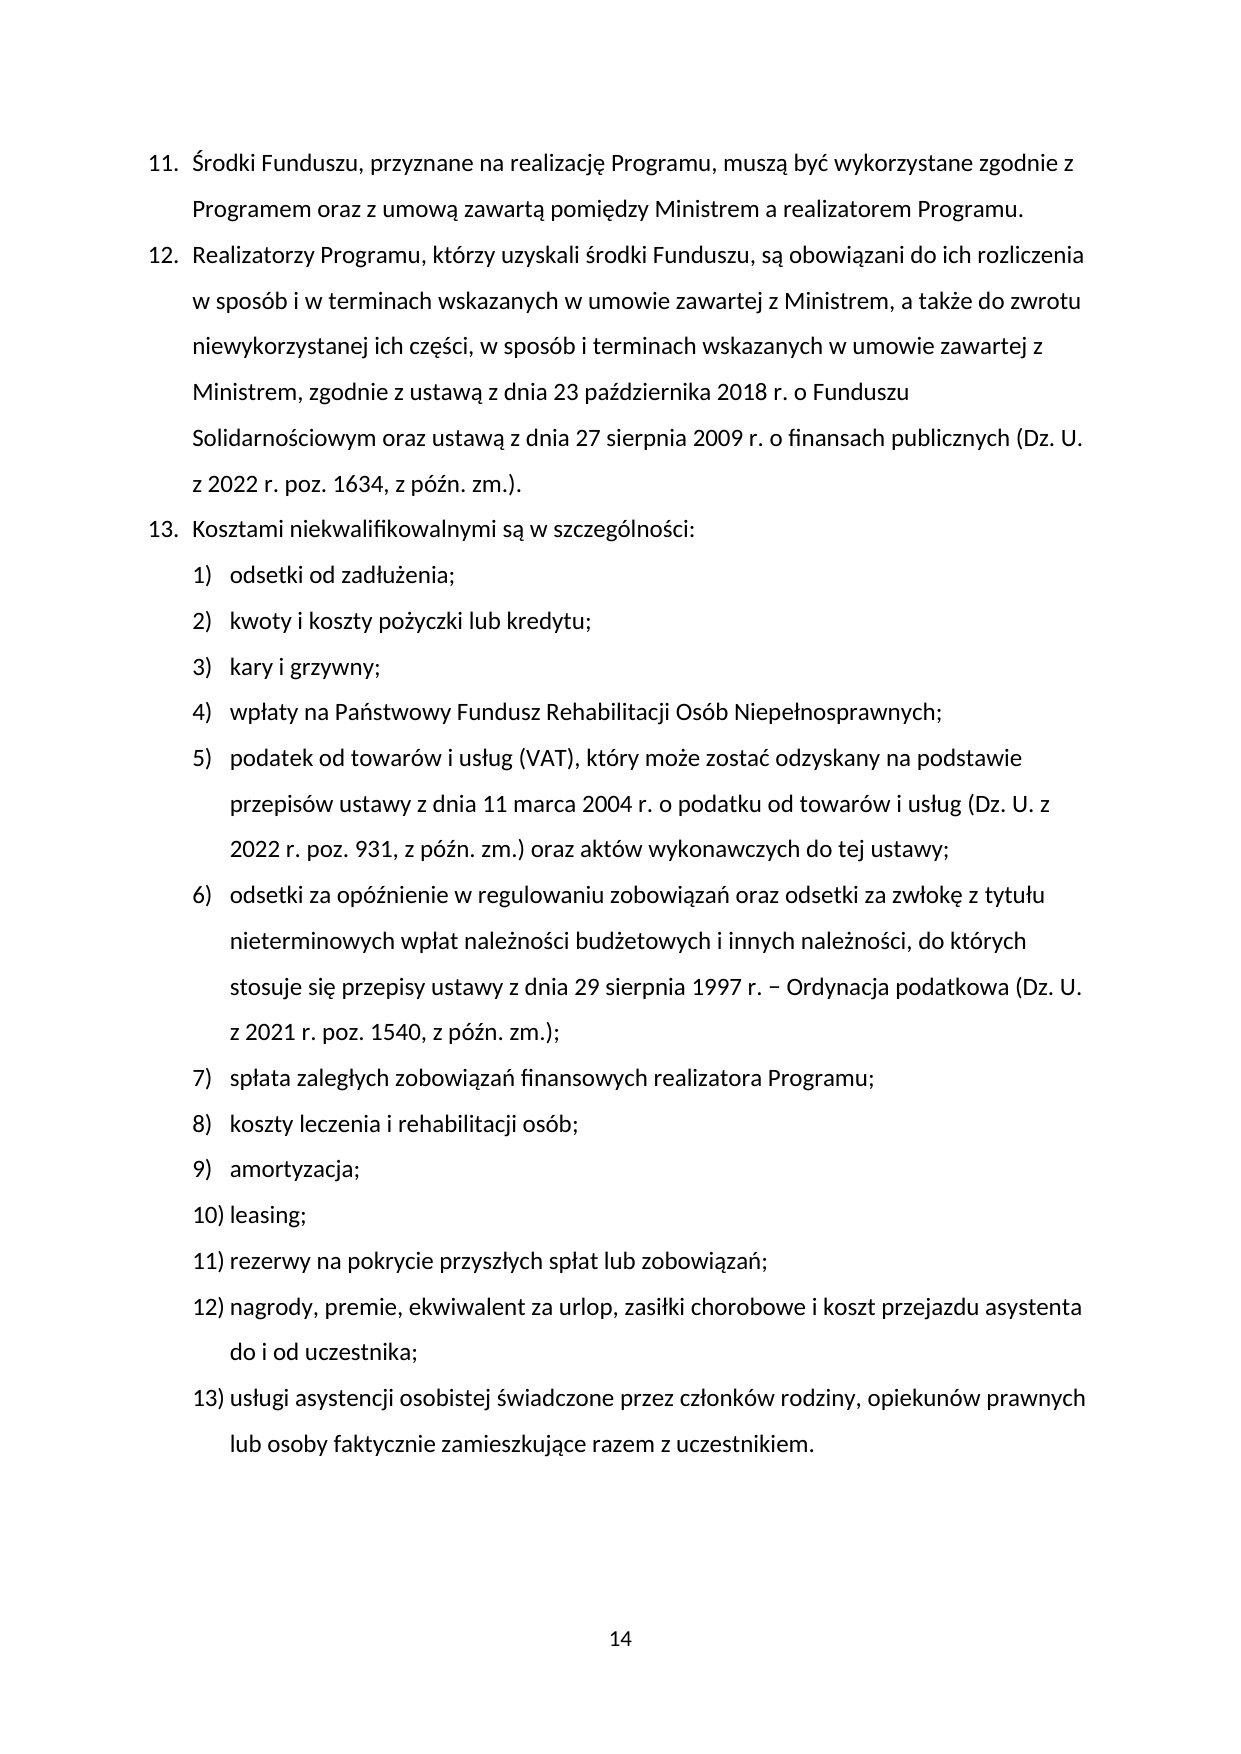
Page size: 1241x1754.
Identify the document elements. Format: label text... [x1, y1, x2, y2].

list odsetki za opóźnienie w regulowaniu zobowiązań oraz odsetki za zwłokę z tytułu nieterminowych wpłat należności budżetowych i innych należności, do których stosuje się przepisy ustawy z dnia 29 sierpnia 1997 r. − Ordynacja podatkowa (Dz. U. z 2021 r. poz. 1540, z późn. zm.); [192, 879, 1093, 1047]
list spłata zaległych zobowiązań finansowych realizatora Programu; [192, 1062, 1093, 1093]
list kary i grzywny; [192, 651, 1093, 681]
list odsetki od zadłużenia; [192, 559, 1093, 590]
list kwoty i koszty pożyczki lub kredytu; [192, 605, 1093, 635]
list Realizatorzy Programu, którzy uzyskali środki Funduszu, są obowiązani do ich rozliczenia w sposób i w terminach wskazanych w umowie zawartej z Ministrem, a także do zwrotu niewykorzystanej ich części, w sposób i terminach wskazanych w umowie zawartej z Ministrem, zgodnie z ustawą z dnia 23 października 2018 r. o Funduszu Solidarnościowym oraz ustawą z dnia 27 sierpnia 2009 r. o finansach publicznych (Dz. U. z 2022 r. poz. 1634, z późn. zm.). [148, 239, 1093, 498]
list Kosztami niekwalifikowalnymi są w szczególności: [148, 513, 1093, 544]
list Środki Funduszu, przyznane na realizację Programu, muszą być wykorzystane zgodnie z Programem oraz z umową zawartą pomiędzy Ministrem a realizatorem Programu. [148, 148, 1093, 224]
list amortyzacja; [192, 1154, 1093, 1184]
list rezerwy na pokrycie przyszłych spłat lub zobowiązań; [192, 1245, 1093, 1276]
list koszty leczenia i rehabilitacji osób; [192, 1108, 1093, 1138]
list wpłaty na Państwowy Fundusz Rehabilitacji Osób Niepełnosprawnych; [192, 696, 1093, 727]
list leasing; [192, 1199, 1093, 1230]
list podatek od towarów i usług (VAT), który może zostać odzyskany na podstawie przepisów ustawy z dnia 11 marca 2004 r. o podatku od towarów i usług (Dz. U. z 2022 r. poz. 931, z późn. zm.) oraz aktów wykonawczych do tej ustawy; [192, 742, 1093, 864]
list nagrody, premie, ekwiwalent za urlop, zasiłki chorobowe i koszt przejazdu asystenta do i od uczestnika; [192, 1291, 1093, 1367]
list usługi asystencji osobistej świadczone przez członków rodziny, opiekunów prawnych lub osoby faktycznie zamieszkujące razem z uczestnikiem. [192, 1382, 1093, 1458]
